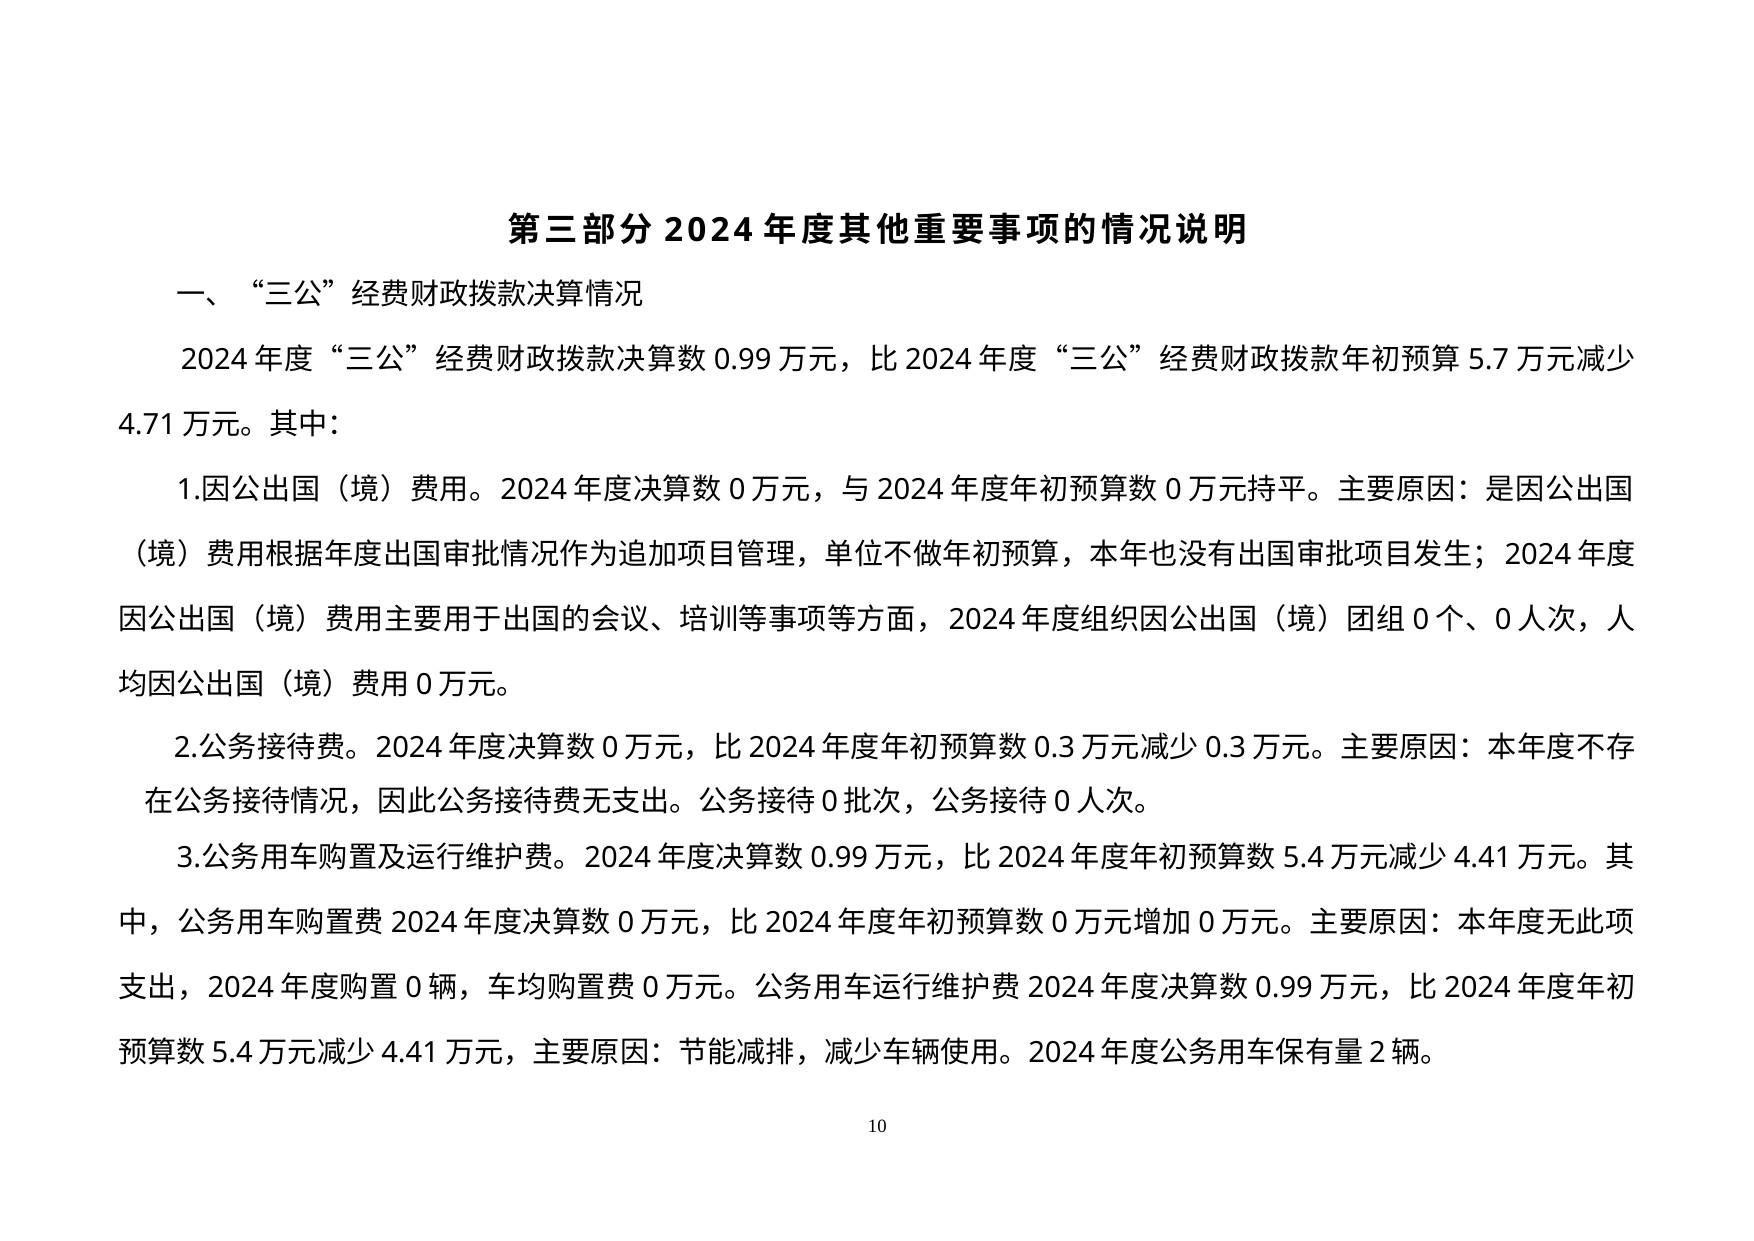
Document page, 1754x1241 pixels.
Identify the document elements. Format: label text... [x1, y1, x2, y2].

text 第三部分2024年度其他重要事项的情况说明 [118, 194, 1636, 259]
text 2024年度“三公”经费财政拨款决算数0.99万元，比2024年度“三公”经费财政拨款年初预算5.7万元减少4.71万元。其中： [118, 324, 1636, 454]
text 3.公务用车购置及运行维护费。2024年度决算数0.99万元，比2024年度年初预算数5.4万元减少4.41万元。其中，公务用车购置费2024年度决算数0万元，比2024年度年初预算数0万元增加0万元。主要原因：本年度无此项支出，2024年度购置0辆，车均购置费0万元。公务用车运行维护费2024年度决算数0.99万元，比2024年度年初预算数5.4万元减少4.41万元，主要原因：节能减排，减少车辆使用。2024年度公务用车保有量2辆。 [118, 822, 1636, 1082]
text 2.公务接待费。2024年度决算数0万元，比2024年度年初预算数0.3万元减少0.3万元。主要原因：本年度不存在公务接待情况，因此公务接待费无支出。公务接待0批次，公务接待0人次。 [144, 714, 1636, 822]
text 1.因公出国（境）费用。2024年度决算数0万元，与2024年度年初预算数0万元持平。主要原因：是因公出国（境）费用根据年度出国审批情况作为追加项目管理，单位不做年初预算，本年也没有出国审批项目发生；2024年度因公出国（境）费用主要用于出国的会议、培训等事项等方面，2024年度组织因公出国（境）团组0个、0人次，人均因公出国（境）费用0万元。 [118, 454, 1636, 714]
text 一、“三公”经费财政拨款决算情况 [118, 259, 1636, 324]
